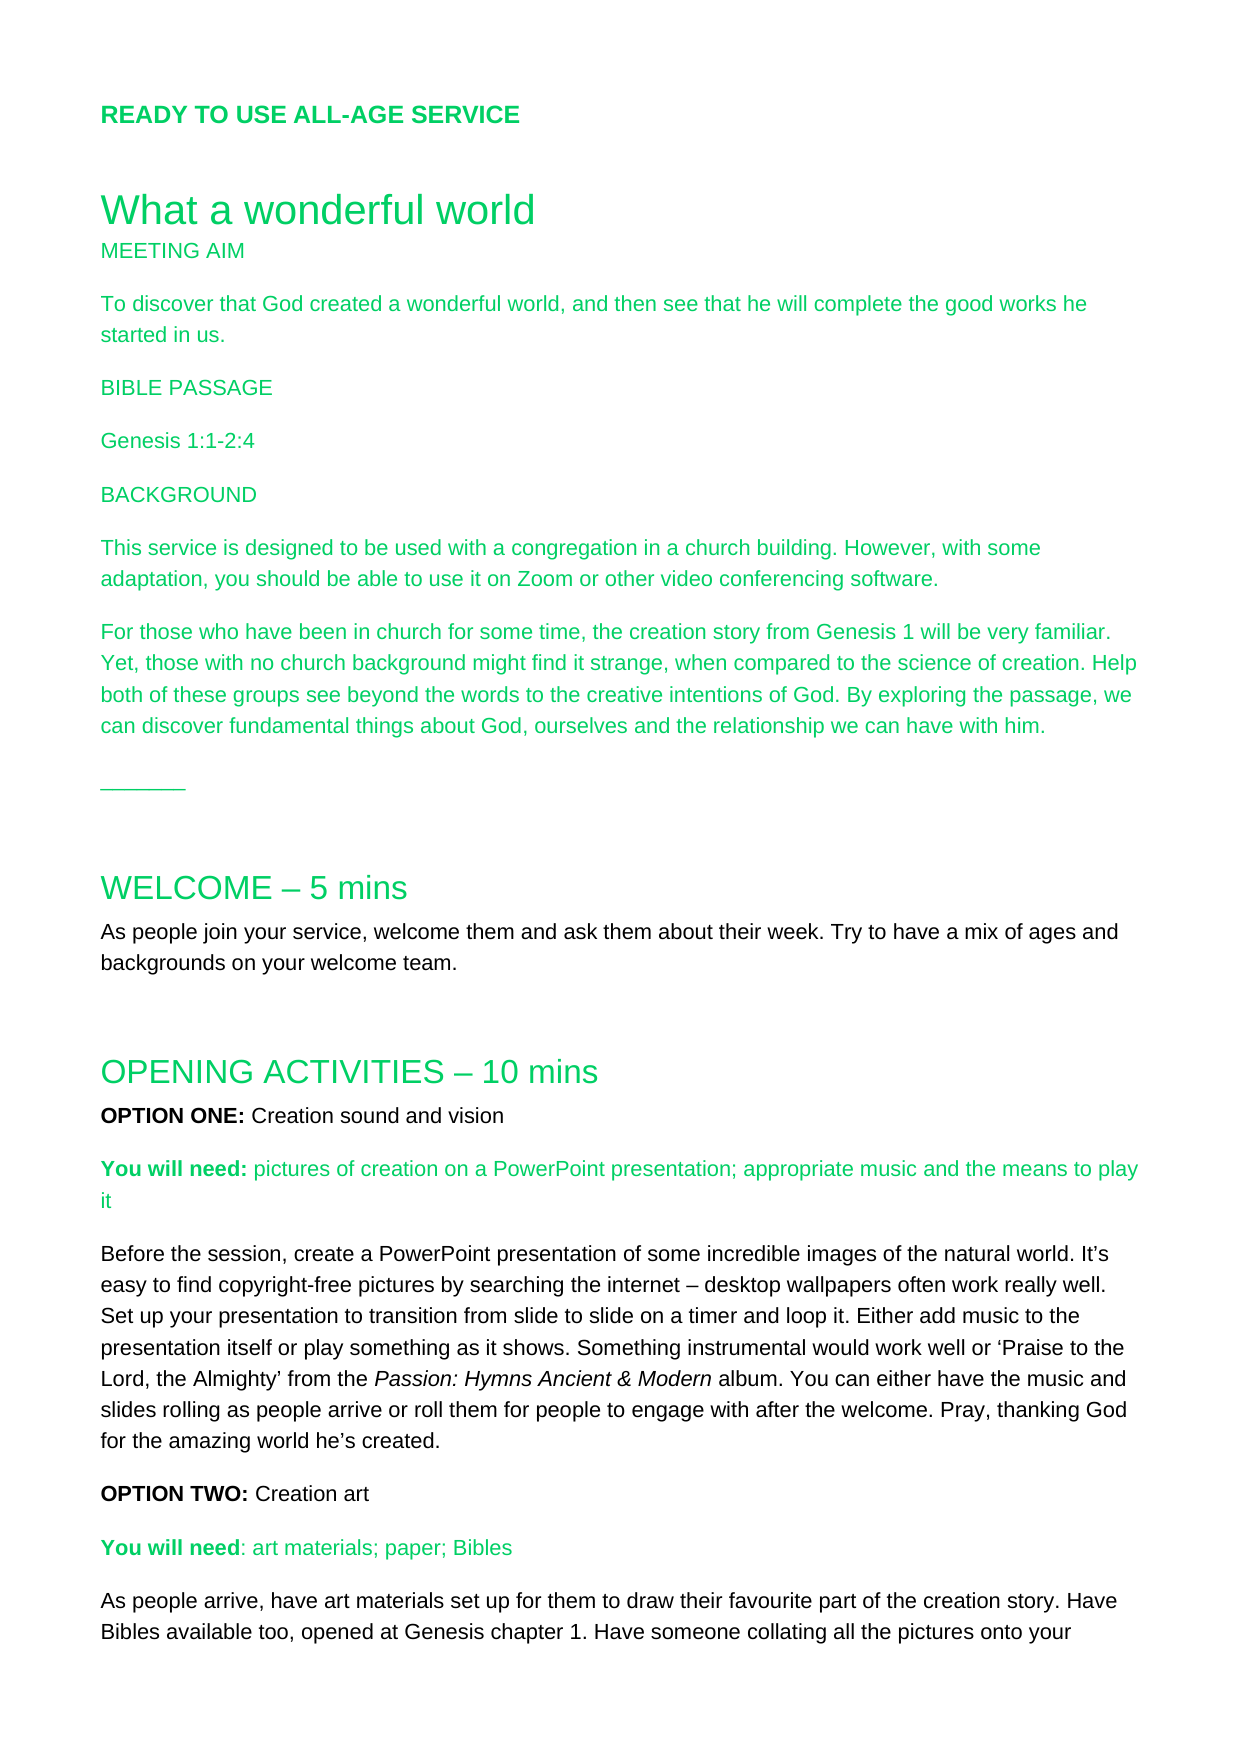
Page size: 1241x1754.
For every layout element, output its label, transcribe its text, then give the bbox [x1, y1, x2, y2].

text BACKGROUND [100, 477, 1140, 508]
text You will need: art materials; paper; Bibles [100, 1530, 1140, 1561]
text Before the session, create a PowerPoint presentation of some incredible images of the natural world. It’s easy to find copyright-free pictures by searching the internet – desktop wallpapers often work really well. Set up your presentation to transition from slide to slide on a timer and loop it. Either add music to the presentation itself or play something as it shows. Something instrumental would work well or ‘Praise to the Lord, the Almighty’ from the Passion: Hymns Ancient & Modern album. You can either have the music and slides rolling as people arrive or roll them for people to engage with after the welcome. Pray, thanking God for the amazing world he’s created. [100, 1236, 1140, 1455]
text You will need: pictures of creation on a PowerPoint presentation; appropriate music and the means to play it [100, 1152, 1140, 1214]
text Genesis 1:1-2:4 [100, 424, 1140, 455]
text _______ [100, 761, 1140, 793]
title READY TO USE ALL-AGE SERVICE [100, 100, 1140, 129]
text For those who have been in church for some time, the creation story from Genesis 1 will be very familiar. Yet, those with no church background might find it strange, when compared to the science of creation. Help both of these groups see beyond the words to the creative intentions of God. By exploring the passage, we can discover fundamental things about God, ourselves and the relationship we can have with him. [100, 614, 1140, 739]
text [100, 1583, 1140, 1646]
text MEETING AIM [100, 233, 1140, 264]
subtitle OPENING ACTIVITIES – 10 mins [100, 1052, 1140, 1090]
text OPTION TWO: Creation art [100, 1477, 1140, 1508]
text This service is designed to be used with a congregation in a church building. However, with some adaptation, you should be able to use it on Zoom or other video conferencing software. [100, 530, 1140, 593]
subtitle WELCOME – 5 mins [100, 868, 1140, 906]
text To discover that God created a wonderful world, and then see that he will complete the good works he started in us. [100, 286, 1140, 349]
text BIBLE PASSAGE [100, 371, 1140, 402]
text As people join your service, welcome them and ask them about their week. Try to have a mix of ages and backgrounds on your welcome team. [100, 914, 1140, 977]
subtitle What a wonderful world [100, 185, 1140, 233]
text OPTION ONE: Creation sound and vision [100, 1099, 1140, 1130]
